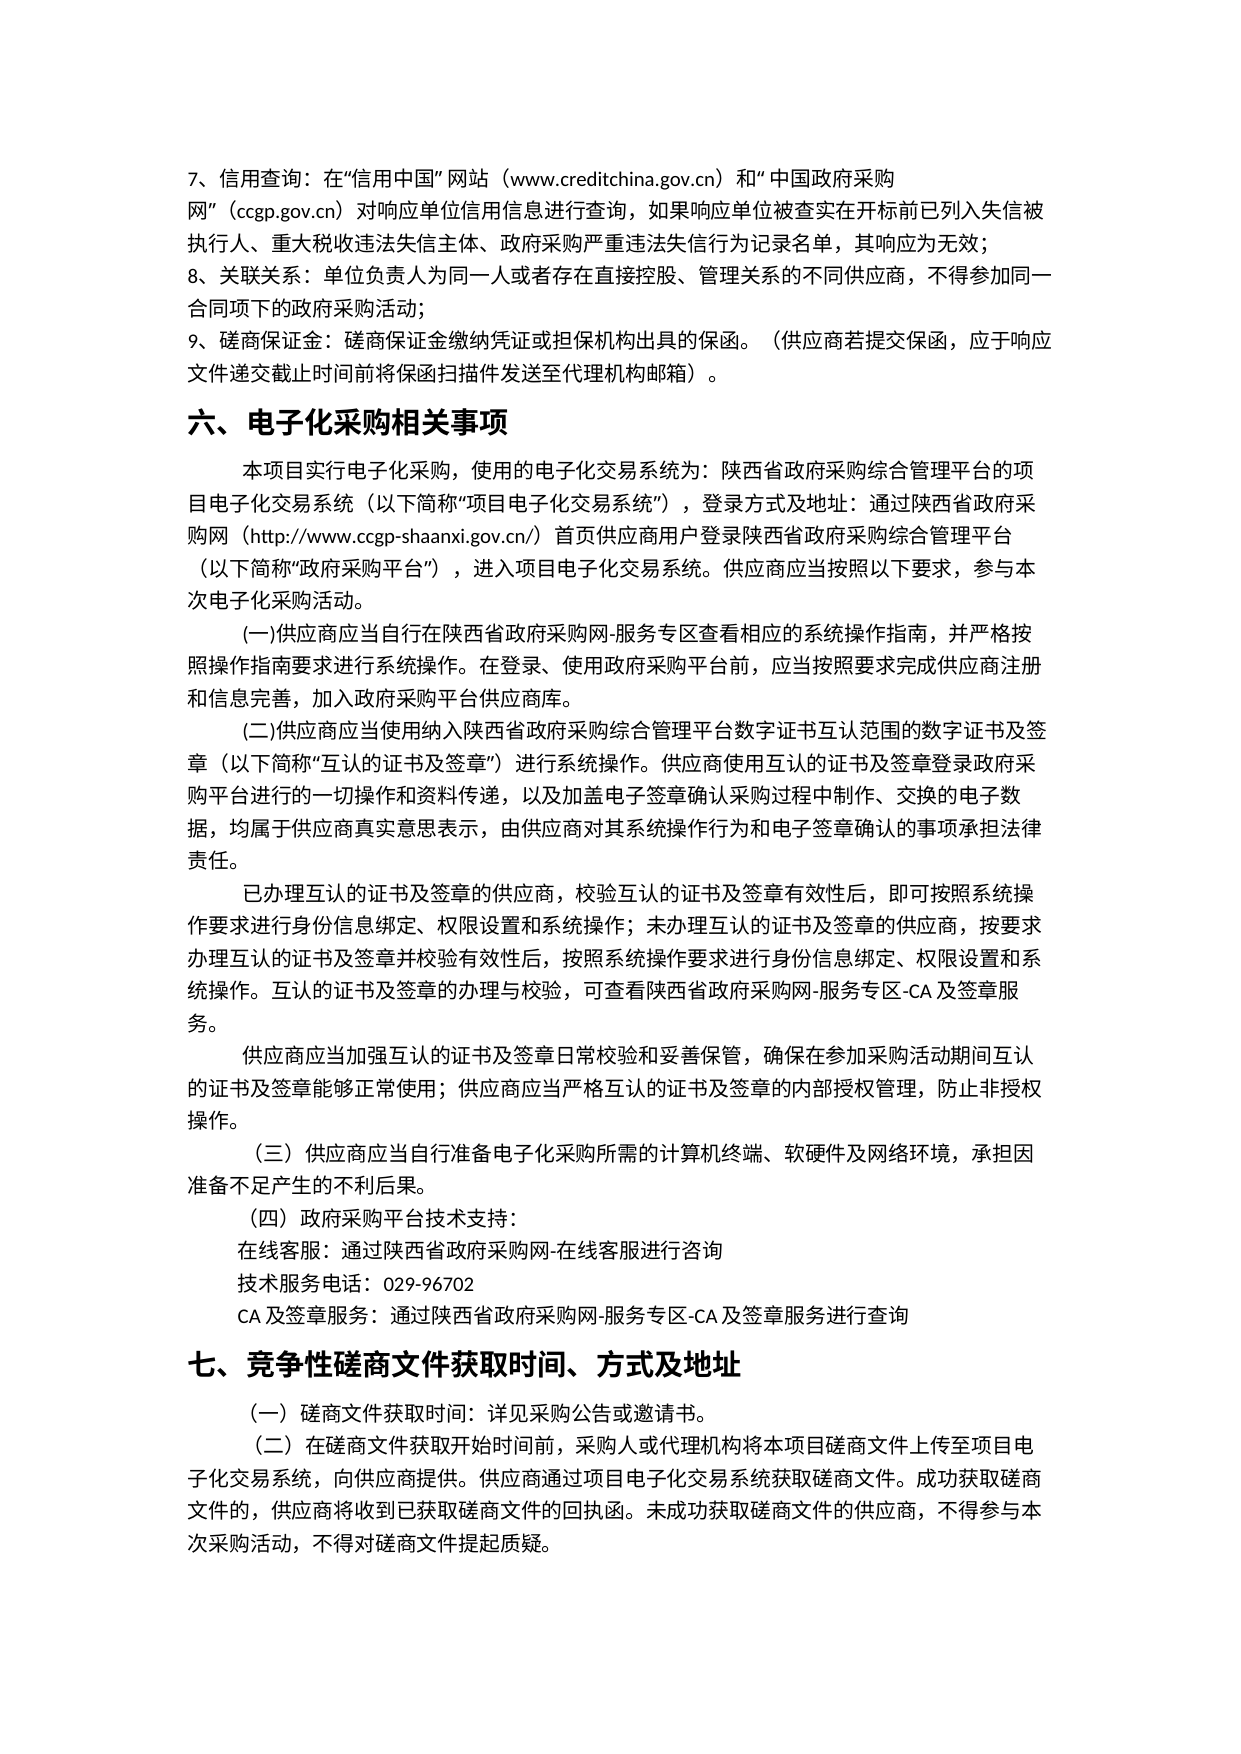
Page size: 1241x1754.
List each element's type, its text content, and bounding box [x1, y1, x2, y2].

text 六、电子化采购相关事项 [187, 389, 1053, 454]
text （三）供应商应当自行准备电子化采购所需的计算机终端、软硬件及网络环境，承担因准备不足产生的不利后果。 [187, 1137, 1053, 1202]
text 9、磋商保证金：磋商保证金缴纳凭证或担保机构出具的保函。（供应商若提交保函，应于响应文件递交截止时间前将保函扫描件发送至代理机构邮箱）。 [187, 324, 1053, 389]
text 本项目实行电子化采购，使用的电子化交易系统为：陕西省政府采购综合管理平台的项目电子化交易系统（以下简称“项目电子化交易系统”），登录方式及地址：通过陕西省政府采购网（http://www.ccgp-shaanxi.gov.cn/）首页供应商用户登录陕西省政府采购综合管理平台（以下简称“政府采购平台”），进入项目电子化交易系统。供应商应当按照以下要求，参与本次电子化采购活动。 [187, 454, 1053, 617]
text 7、信用查询：在“信用中国” 网站（www.creditchina.gov.cn）和“ 中国政府采购网”（ccgp.gov.cn）对响应单位信用信息进行查询，如果响应单位被查实在开标前已列入失信被执行人、重大税收违法失信主体、政府采购严重违法失信行为记录名单，其响应为无效； [187, 162, 1053, 259]
text CA及签章服务：通过陕西省政府采购网-服务专区-CA及签章服务进行查询 [187, 1299, 1053, 1332]
text 七、竞争性磋商文件获取时间、方式及地址 [187, 1332, 1053, 1397]
text (一)供应商应当自行在陕西省政府采购网-服务专区查看相应的系统操作指南，并严格按照操作指南要求进行系统操作。在登录、使用政府采购平台前，应当按照要求完成供应商注册和信息完善，加入政府采购平台供应商库。 [187, 617, 1053, 714]
text 技术服务电话：029-96702 [187, 1267, 1053, 1299]
text 已办理互认的证书及签章的供应商，校验互认的证书及签章有效性后，即可按照系统操作要求进行身份信息绑定、权限设置和系统操作；未办理互认的证书及签章的供应商，按要求办理互认的证书及签章并校验有效性后，按照系统操作要求进行身份信息绑定、权限设置和系统操作。互认的证书及签章的办理与校验，可查看陕西省政府采购网-服务专区-CA及签章服务。 [187, 877, 1053, 1039]
text (二)供应商应当使用纳入陕西省政府采购综合管理平台数字证书互认范围的数字证书及签章（以下简称“互认的证书及签章”）进行系统操作。供应商使用互认的证书及签章登录政府采购平台进行的一切操作和资料传递，以及加盖电子签章确认采购过程中制作、交换的电子数据，均属于供应商真实意思表示，由供应商对其系统操作行为和电子签章确认的事项承担法律责任。 [187, 714, 1053, 877]
text （四）政府采购平台技术支持： [187, 1202, 1053, 1234]
text （二）在磋商文件获取开始时间前，采购人或代理机构将本项目磋商文件上传至项目电子化交易系统，向供应商提供。供应商通过项目电子化交易系统获取磋商文件。成功获取磋商文件的，供应商将收到已获取磋商文件的回执函。未成功获取磋商文件的供应商，不得参与本次采购活动，不得对磋商文件提起质疑。 [187, 1429, 1053, 1559]
text （一）磋商文件获取时间：详见采购公告或邀请书。 [187, 1397, 1053, 1429]
text 8、关联关系：单位负责人为同一人或者存在直接控股、管理关系的不同供应商，不得参加同一合同项下的政府采购活动； [187, 259, 1053, 324]
text 在线客服：通过陕西省政府采购网-在线客服进行咨询 [187, 1234, 1053, 1267]
text 供应商应当加强互认的证书及签章日常校验和妥善保管，确保在参加采购活动期间互认的证书及签章能够正常使用；供应商应当严格互认的证书及签章的内部授权管理，防止非授权操作。 [187, 1039, 1053, 1137]
